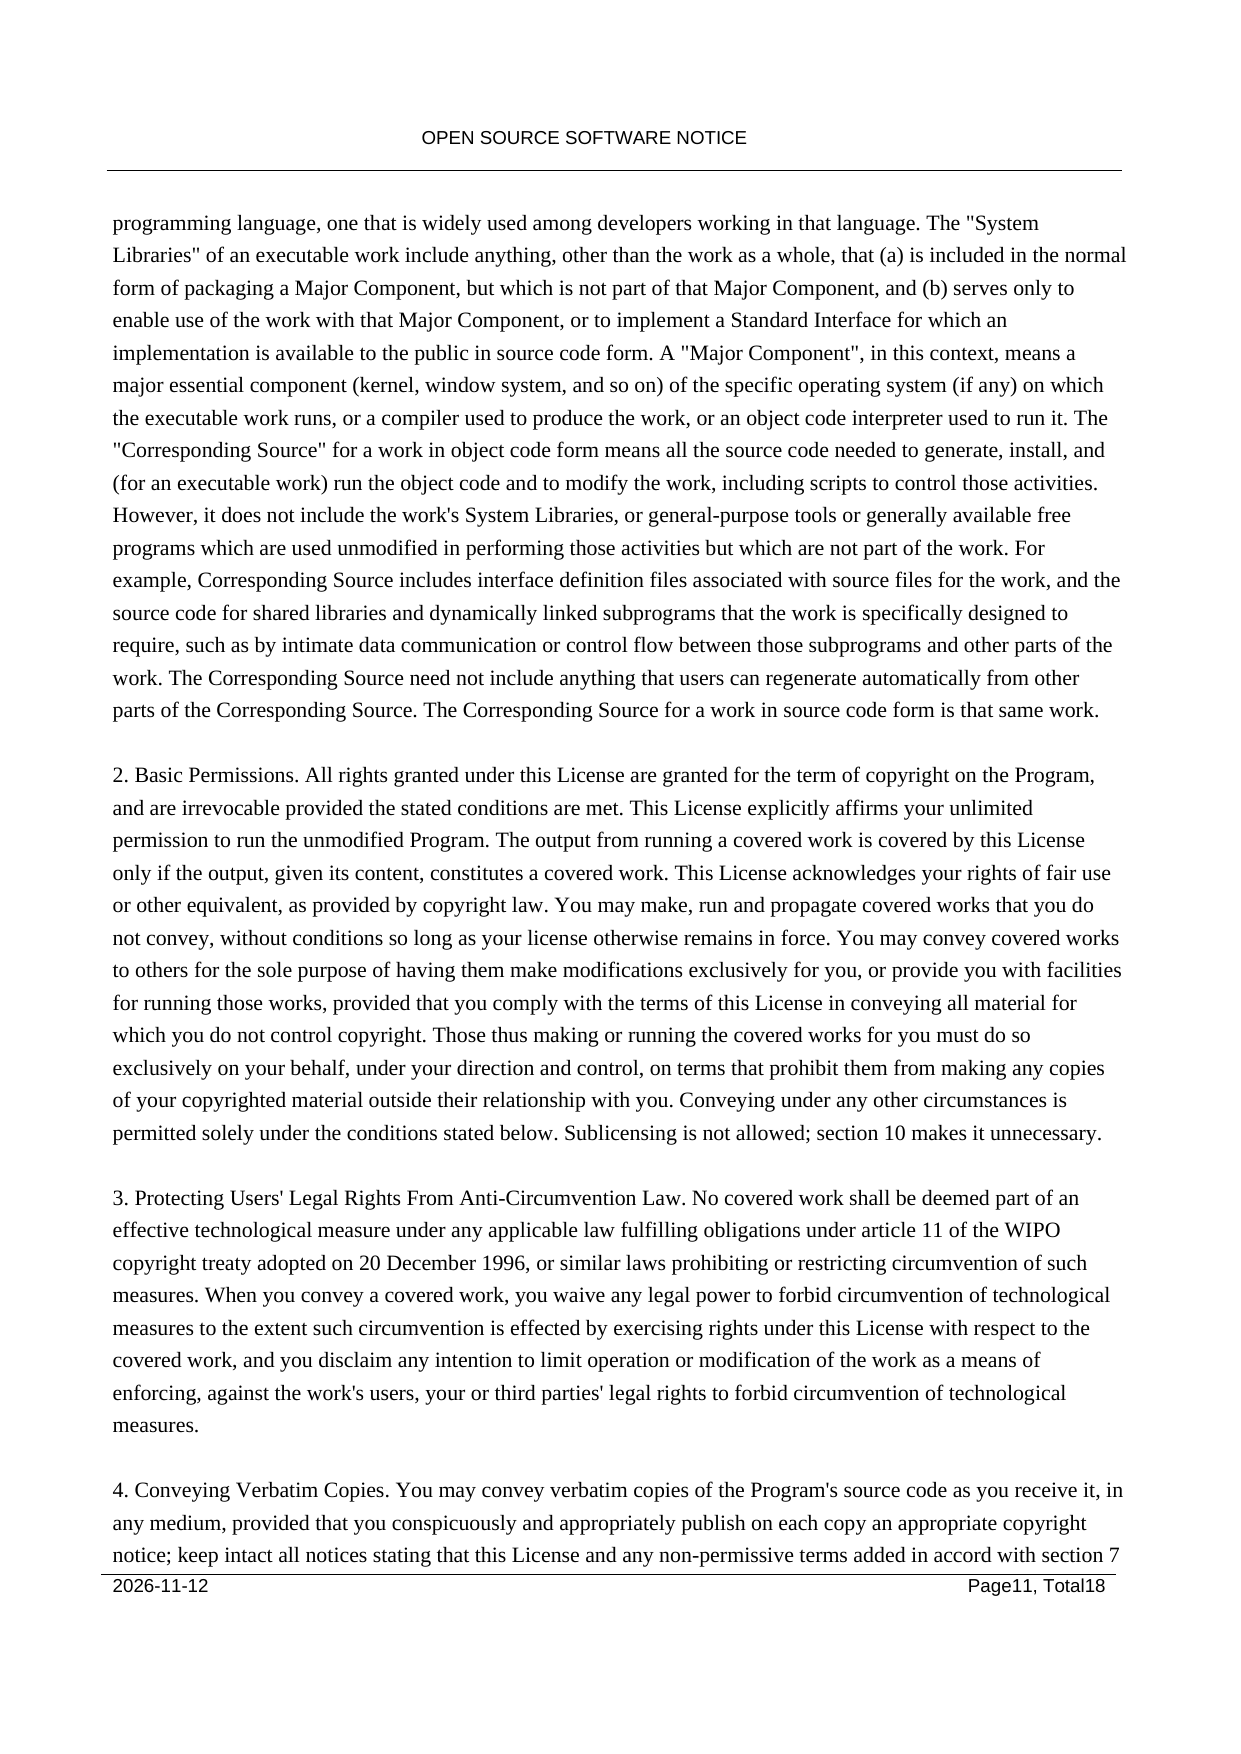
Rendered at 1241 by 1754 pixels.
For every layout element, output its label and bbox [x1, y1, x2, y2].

text [112, 206, 1128, 1571]
